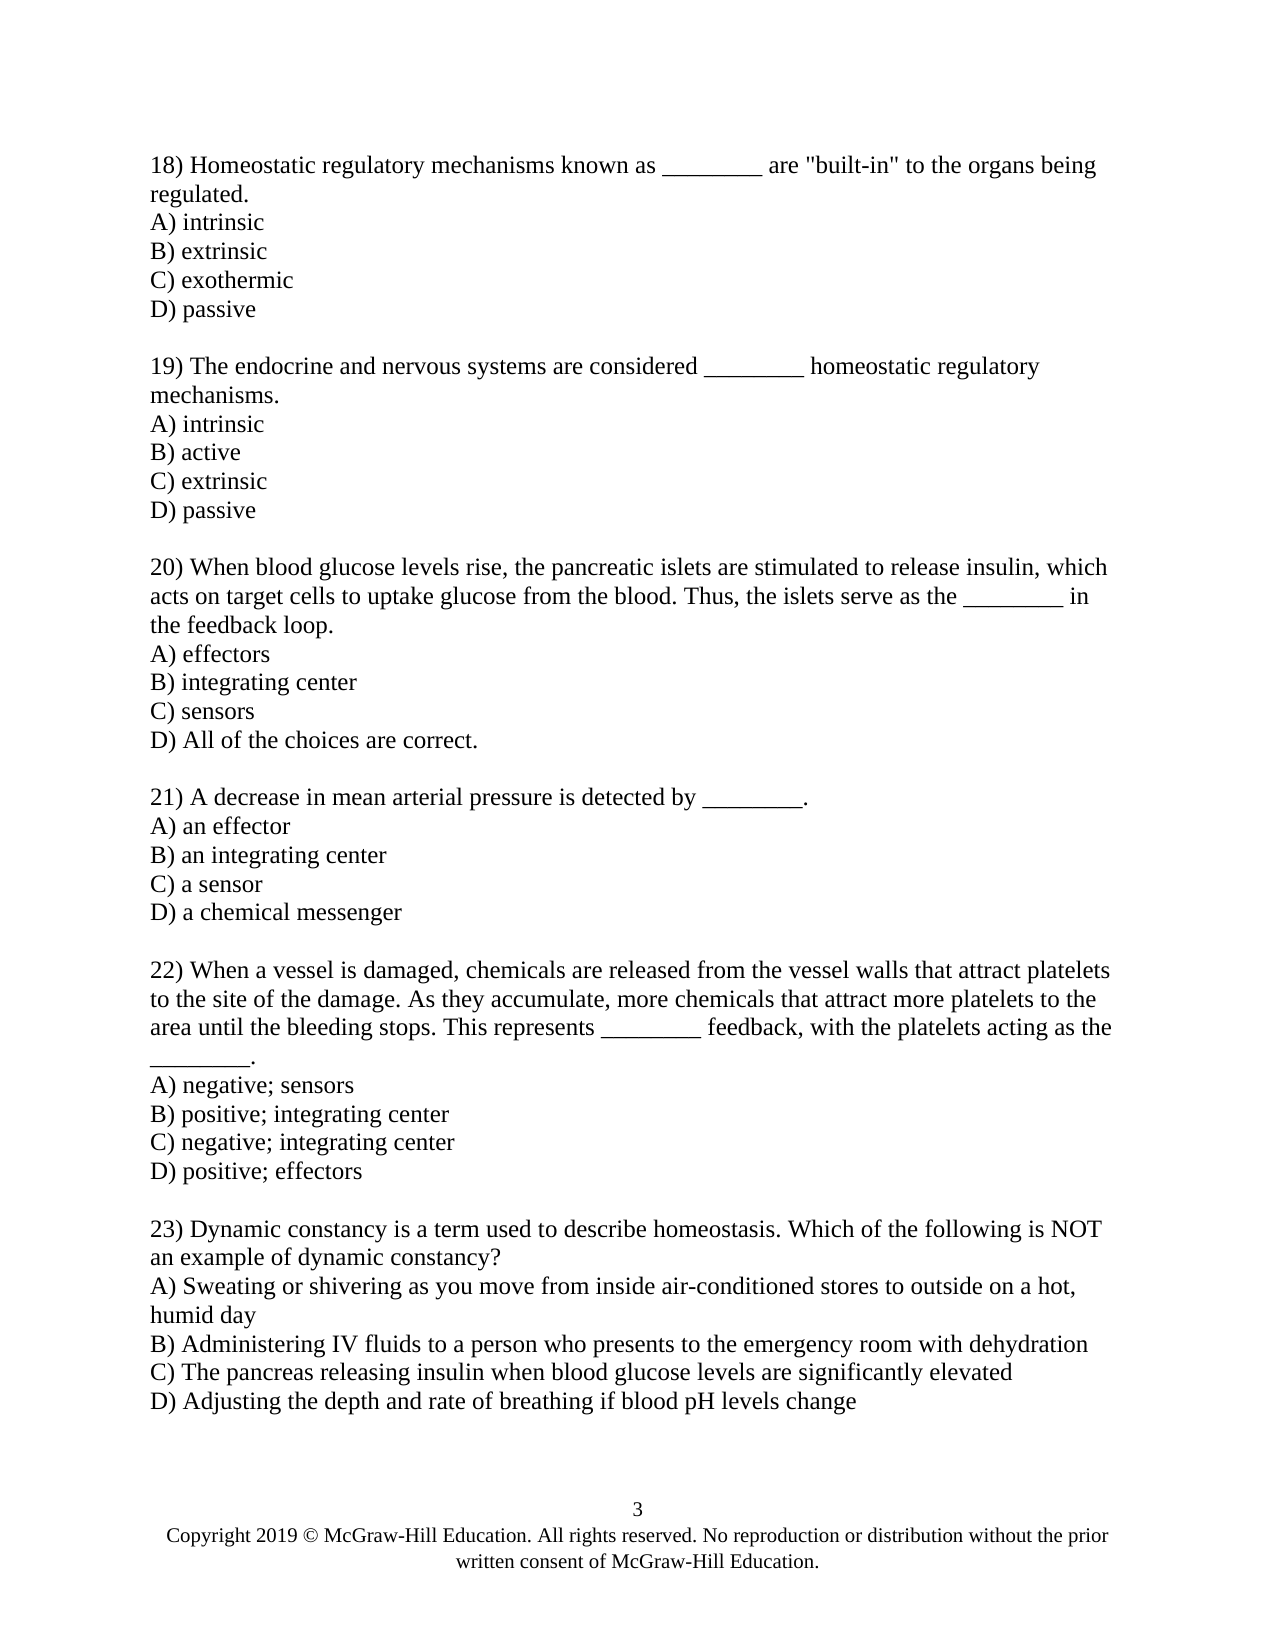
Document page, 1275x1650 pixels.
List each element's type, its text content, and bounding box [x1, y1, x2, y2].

text D) positive; effectors [150, 1156, 1125, 1185]
text A) Sweating or shivering as you move from inside air-conditioned stores to outside on a hot, humid day [150, 1271, 1125, 1329]
text D) All of the choices are correct. [150, 725, 1125, 754]
text C) sensors [150, 696, 1125, 725]
text C) exothermic [150, 265, 1125, 294]
text 23) Dynamic constancy is a term used to describe homeostasis. Which of the following is NOT an example of dynamic constancy? [150, 1214, 1125, 1271]
text B) integrating center [150, 667, 1125, 696]
text B) an integrating center [150, 840, 1125, 869]
text 18) Homeostatic regulatory mechanisms known as ________ are "built-in" to the organs being regulated. [150, 150, 1125, 207]
text D) passive [150, 495, 1125, 524]
text B) positive; integrating center [150, 1099, 1125, 1127]
text D) a chemical messenger [150, 897, 1125, 926]
text B) extrinsic [150, 236, 1125, 265]
text A) an effector [150, 811, 1125, 840]
text A) effectors [150, 639, 1125, 667]
text 20) When blood glucose levels rise, the pancreatic islets are stimulated to release insulin, which acts on target cells to uptake glucose from the blood. Thus, the islets serve as the ________ in the feedback loop. [150, 552, 1125, 639]
text C) negative; integrating center [150, 1127, 1125, 1156]
text A) negative; sensors [150, 1070, 1125, 1099]
text D) Adjusting the depth and rate of breathing if blood pH levels change [150, 1386, 1125, 1415]
text 22) When a vessel is damaged, chemicals are released from the vessel walls that attract platelets to the site of the damage. As they accumulate, more chemicals that attract more platelets to the area until the bleeding stops. This represents ________ feedback, with the platelets acting as the ________. [150, 955, 1125, 1070]
text B) Administering IV fluids to a person who presents to the emergency room with dehydration [150, 1329, 1125, 1357]
text C) extrinsic [150, 466, 1125, 495]
text 21) A decrease in mean arterial pressure is detected by ________. [150, 782, 1125, 811]
text D) passive [150, 294, 1125, 322]
text A) intrinsic [150, 207, 1125, 236]
text 19) The endocrine and nervous systems are considered ________ homeostatic regulatory mechanisms. [150, 351, 1125, 409]
text A) intrinsic [150, 409, 1125, 437]
text B) active [150, 437, 1125, 466]
text C) The pancreas releasing insulin when blood glucose levels are significantly elevated [150, 1357, 1125, 1386]
text C) a sensor [150, 869, 1125, 897]
